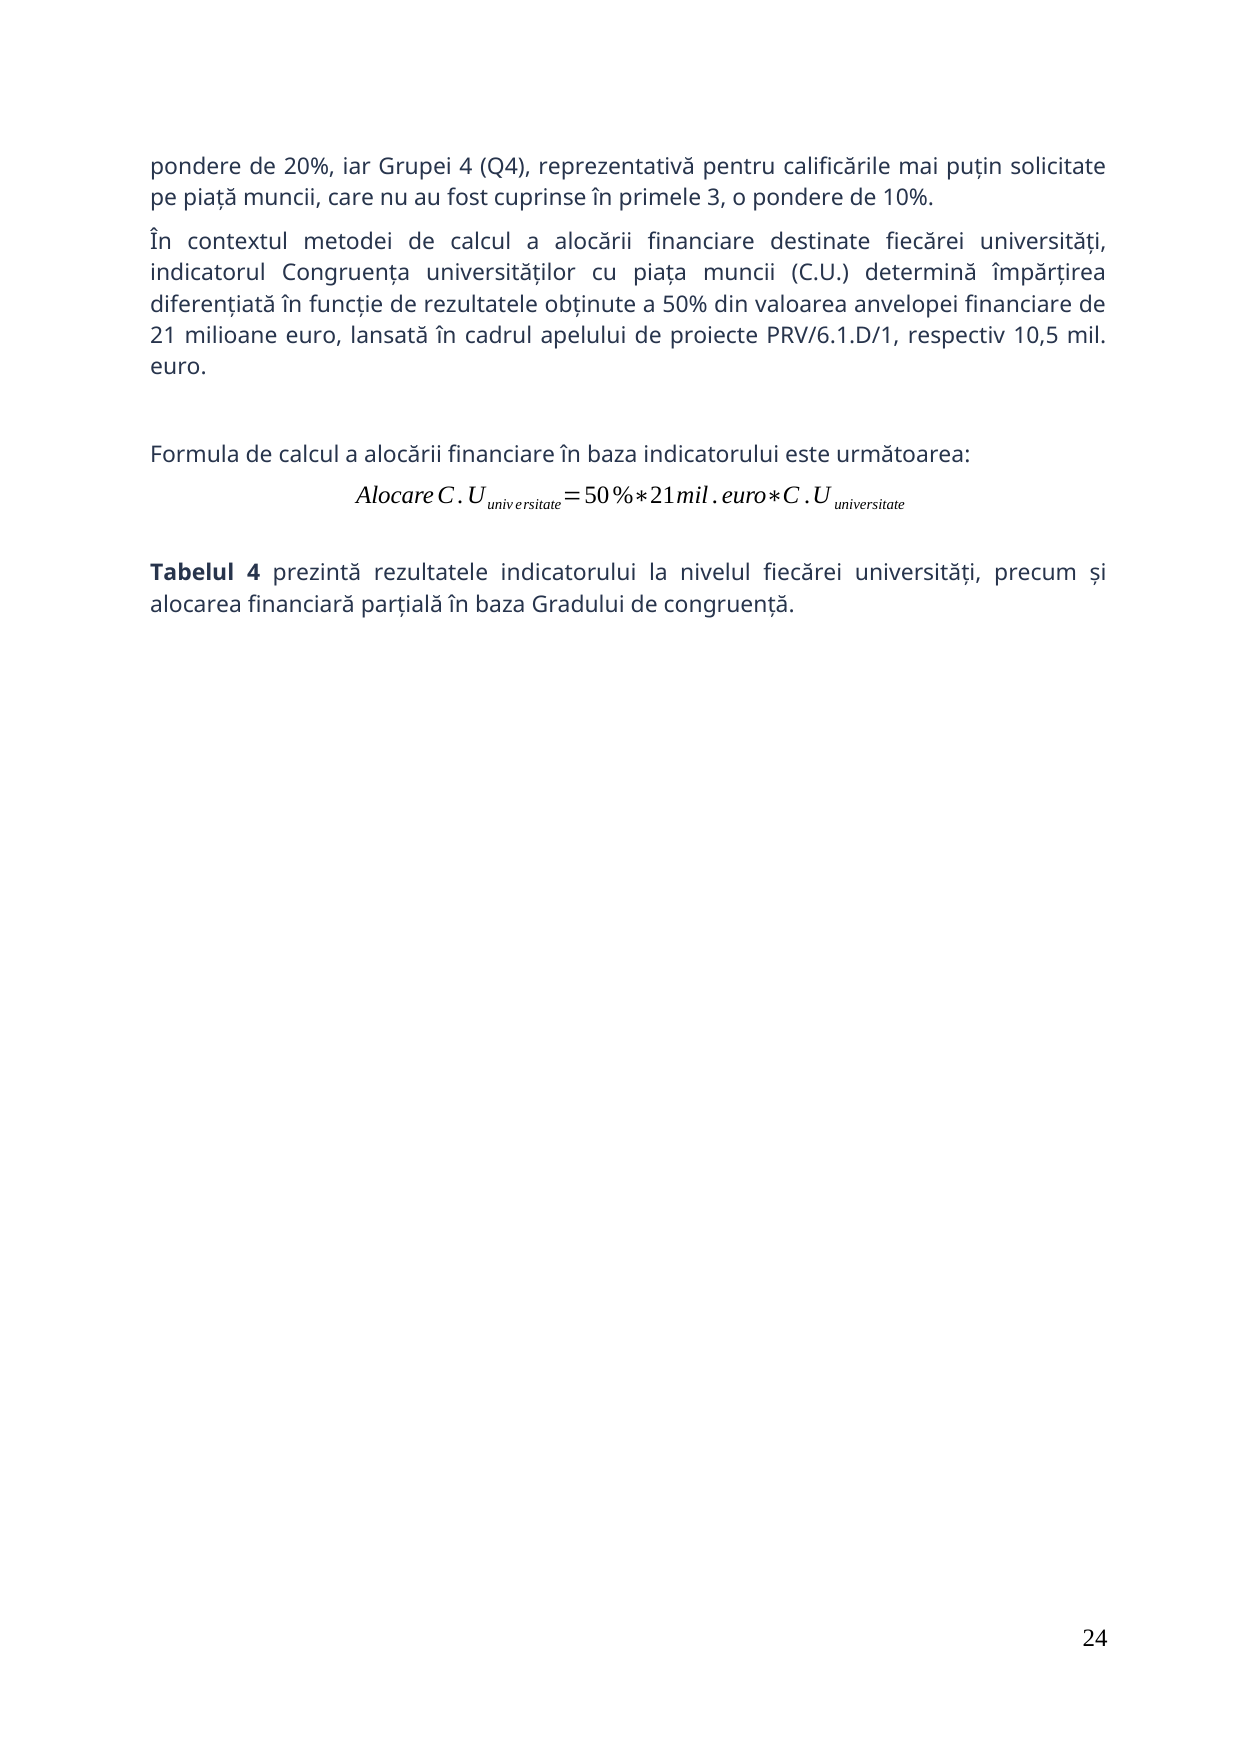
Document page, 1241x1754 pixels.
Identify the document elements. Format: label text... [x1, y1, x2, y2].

text Formula de calcul a alocării financiare în baza indicatorului este următoarea: [150, 437, 1107, 469]
text Tabelul 4 prezintă rezultatele indicatorului la nivelul fiecărei universități, precum și alocarea financiară parțială în baza Gradului de congruență. [150, 556, 1107, 619]
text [150, 150, 1107, 212]
text În contextul metodei de calcul a alocării financiare destinate fiecărei universități, indicatorul Congruența universităților cu piața muncii (C.U.) determină împărțirea diferențiată în funcție de rezultatele obținute a 50% din valoarea anvelopei financiare de 21 milioane euro, lansată în cadrul apelului de proiecte PRV/6.1.D/1, respectiv 10,5 mil. euro. [150, 225, 1107, 381]
